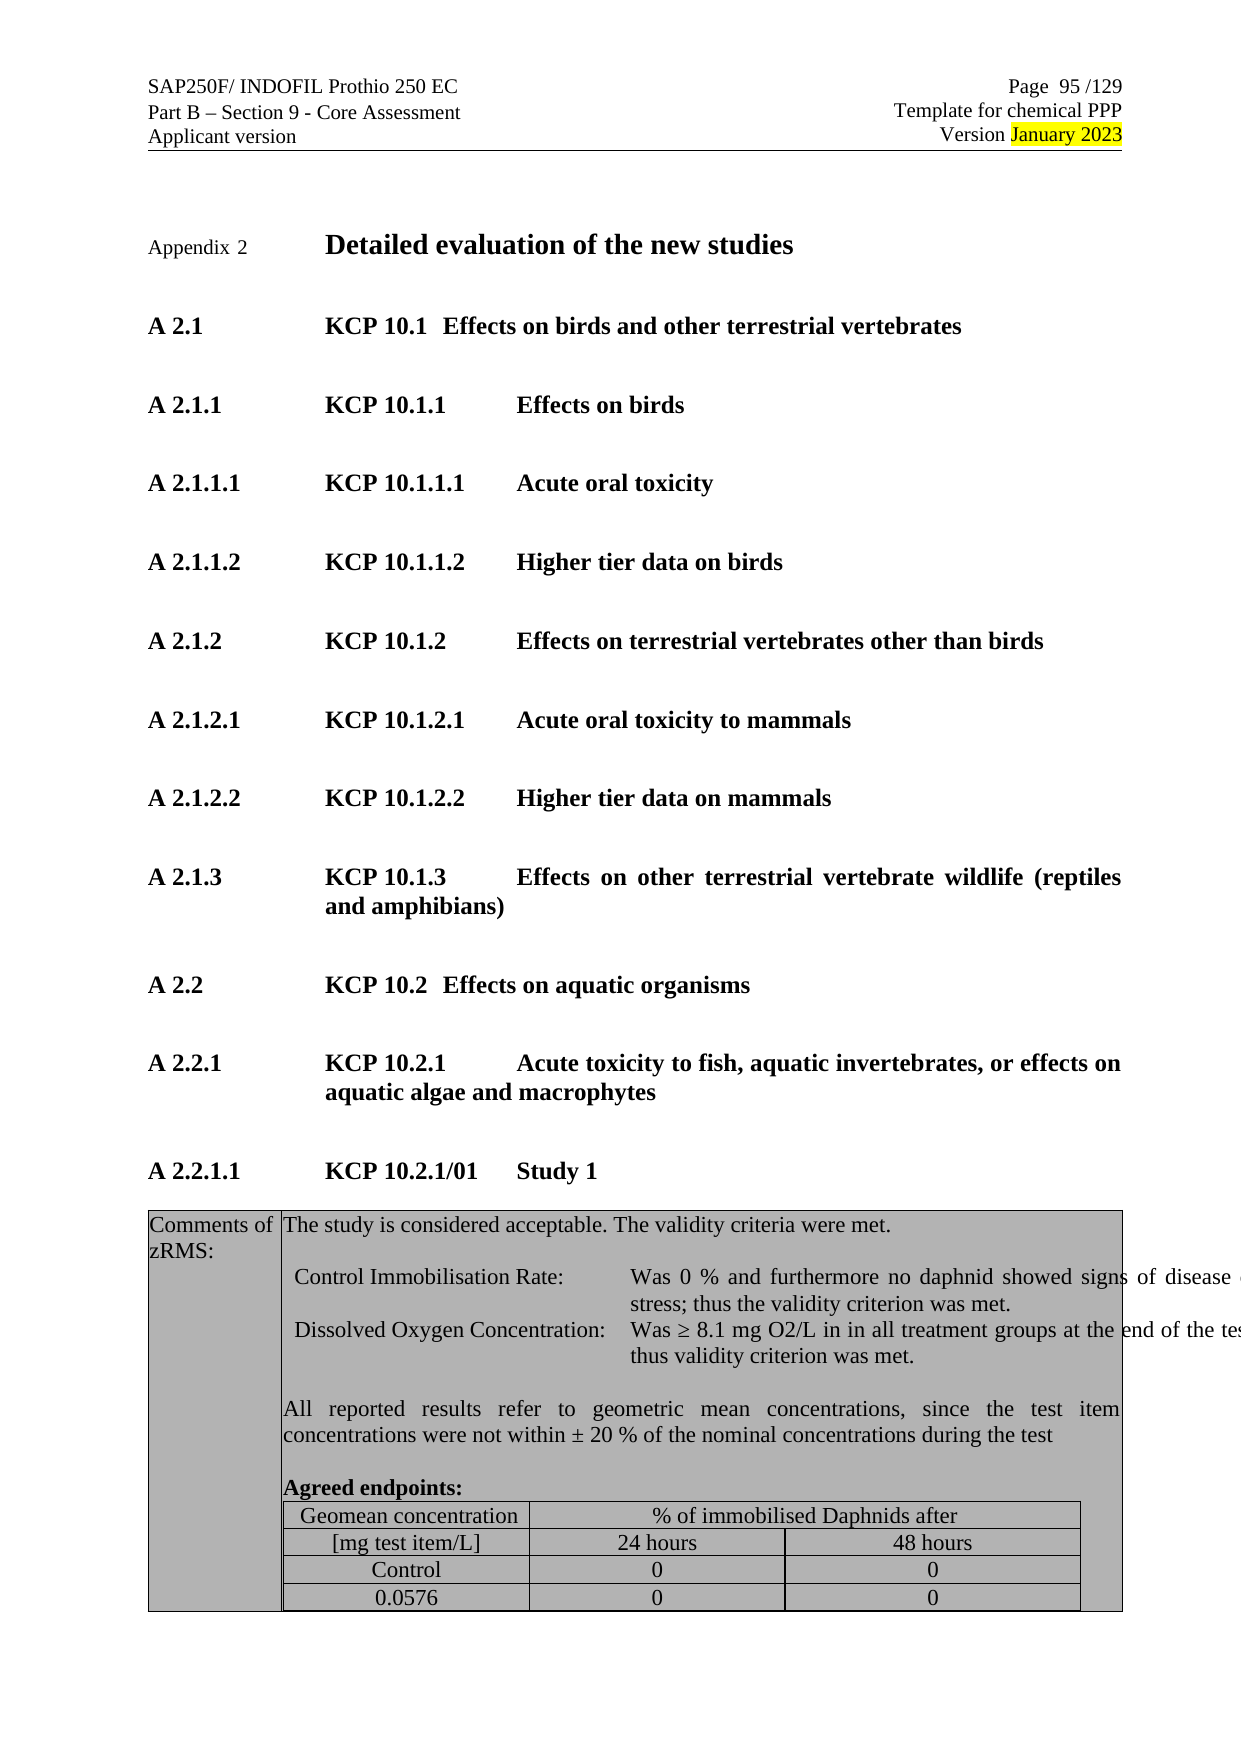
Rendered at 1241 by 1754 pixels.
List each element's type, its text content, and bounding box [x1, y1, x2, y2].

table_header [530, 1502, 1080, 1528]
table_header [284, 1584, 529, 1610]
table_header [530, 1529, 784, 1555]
text KCP 10.1.2.1 Acute oral toxicity to mammals [148, 705, 1122, 733]
text KCP 10.2 Effects on aquatic organisms [148, 970, 1122, 998]
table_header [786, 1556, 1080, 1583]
text KCP 10.1.1 Effects on birds [148, 390, 1122, 418]
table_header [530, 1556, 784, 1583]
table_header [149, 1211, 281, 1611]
text Detailed evaluation of the new studies [148, 227, 1122, 261]
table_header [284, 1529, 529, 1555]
text KCP 10.1.1.2 Higher tier data on birds [148, 547, 1122, 576]
text KCP 10.1.2 Effects on terrestrial vertebrates other than birds [148, 626, 1122, 655]
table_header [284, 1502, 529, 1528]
text KCP 10.1 Effects on birds and other terrestrial vertebrates [148, 311, 1122, 340]
text KCP 10.2.1 Acute toxicity to fish, aquatic invertebrates, or effects on aquatic algae and macrophytes [148, 1048, 1122, 1106]
text KCP 10.1.3 Effects on other terrestrial vertebrate wildlife (reptiles and amphibians) [148, 862, 1122, 920]
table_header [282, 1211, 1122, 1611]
text KCP 10.2.1/01 Study 1 [148, 1156, 1122, 1185]
text KCP 10.1.1.1 Acute oral toxicity [148, 468, 1122, 497]
text KCP 10.1.2.2 Higher tier data on mammals [148, 783, 1122, 812]
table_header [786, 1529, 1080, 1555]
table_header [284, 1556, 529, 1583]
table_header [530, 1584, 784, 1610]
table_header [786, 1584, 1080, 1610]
